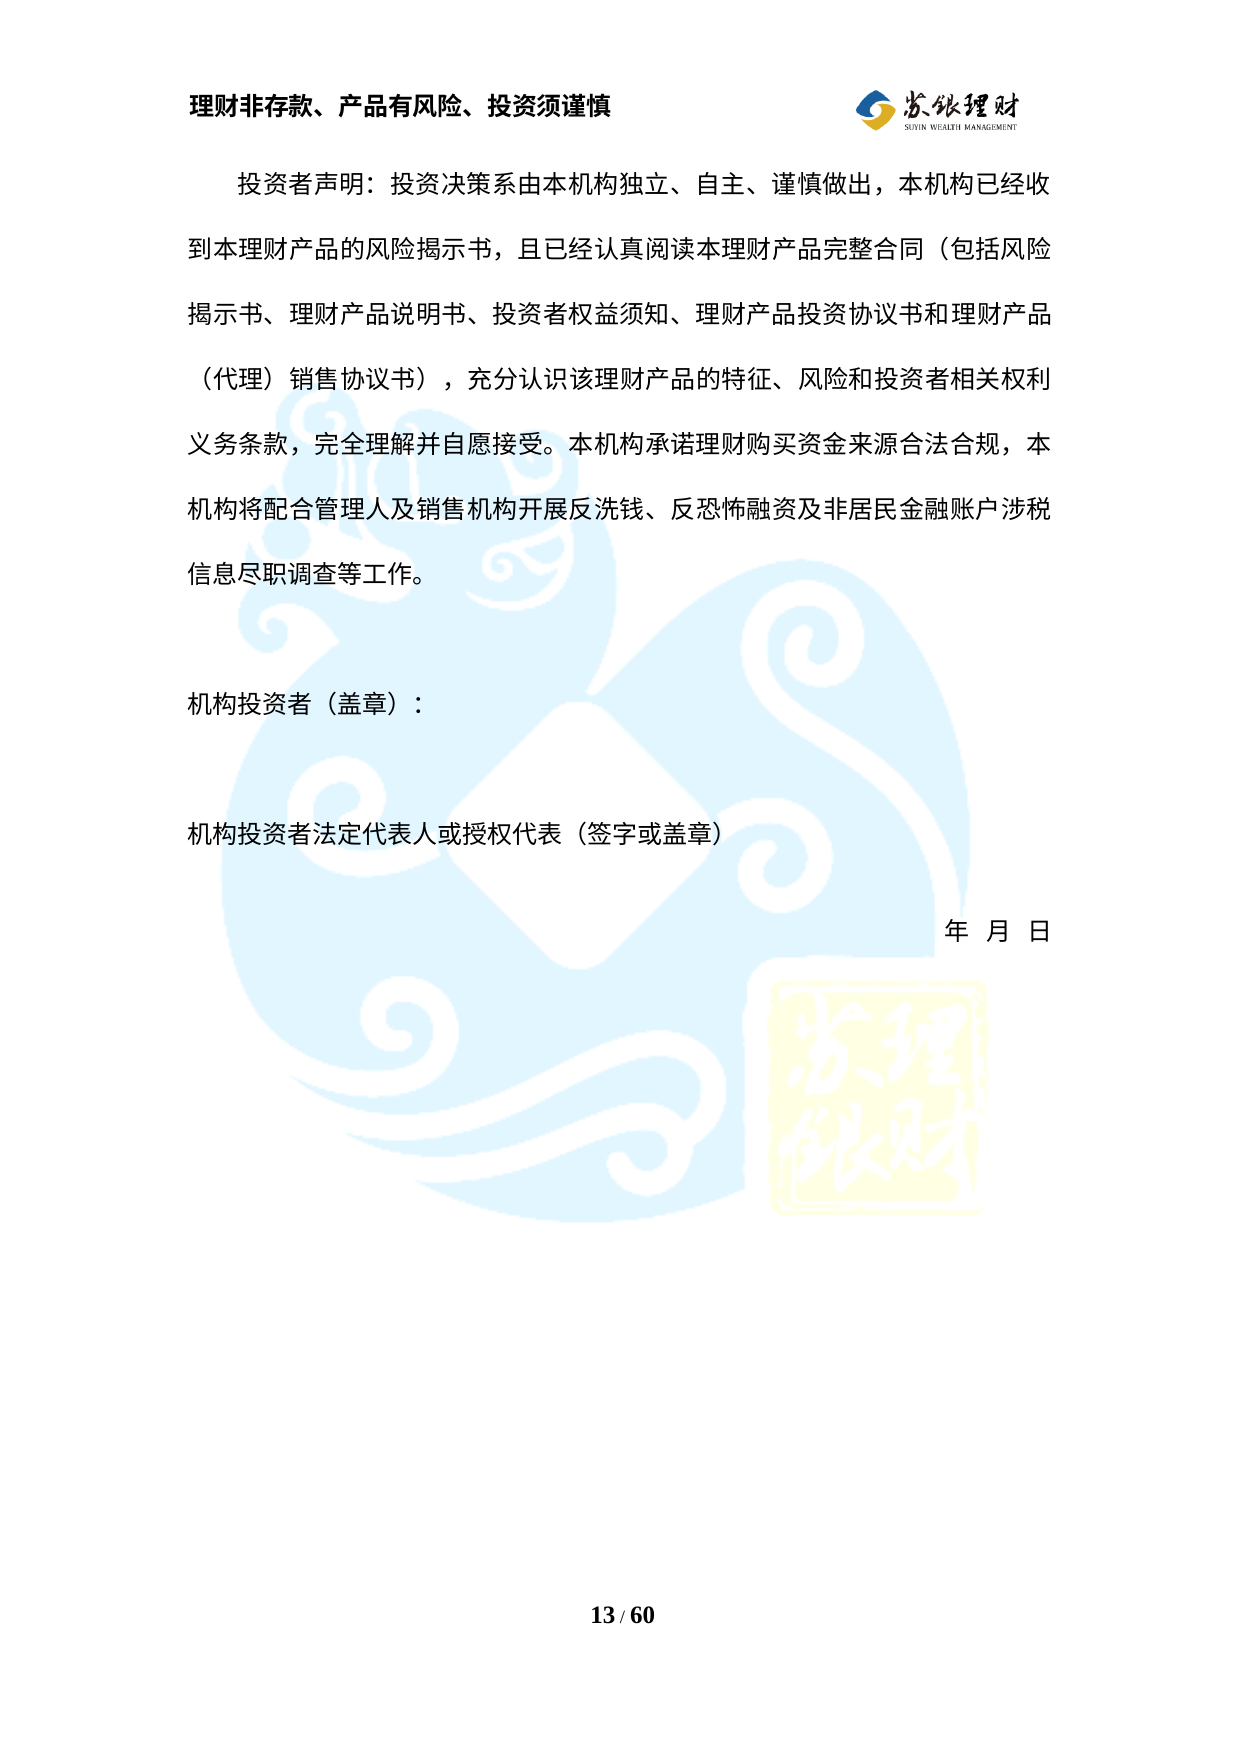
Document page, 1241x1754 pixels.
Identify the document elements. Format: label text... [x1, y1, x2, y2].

picture [831, 73, 1049, 143]
text 机构投资者法定代表人或授权代表（签字或盖章） [187, 800, 1053, 865]
text 年 月 日 [187, 897, 1053, 962]
text 机构投资者（盖章）： [187, 670, 1053, 735]
text 投资者声明：投资决策系由本机构独立、自主、谨慎做出，本机构已经收到本理财产品的风险揭示书，且已经认真阅读本理财产品完整合同（包括风险揭示书、理财产品说明书、投资者权益须知、理财产品投资协议书和理财产品（代理）销售协议书），充分认识该理财产品的特征、风险和投资者相关权利义务条款，完全理解并自愿接受。本机构承诺理财购买资金来源合法合规，本机构将配合管理人及销售机构开展反洗钱、反恐怖融资及非居民金融账户涉税信息尽职调查等工作。 [187, 150, 1053, 605]
